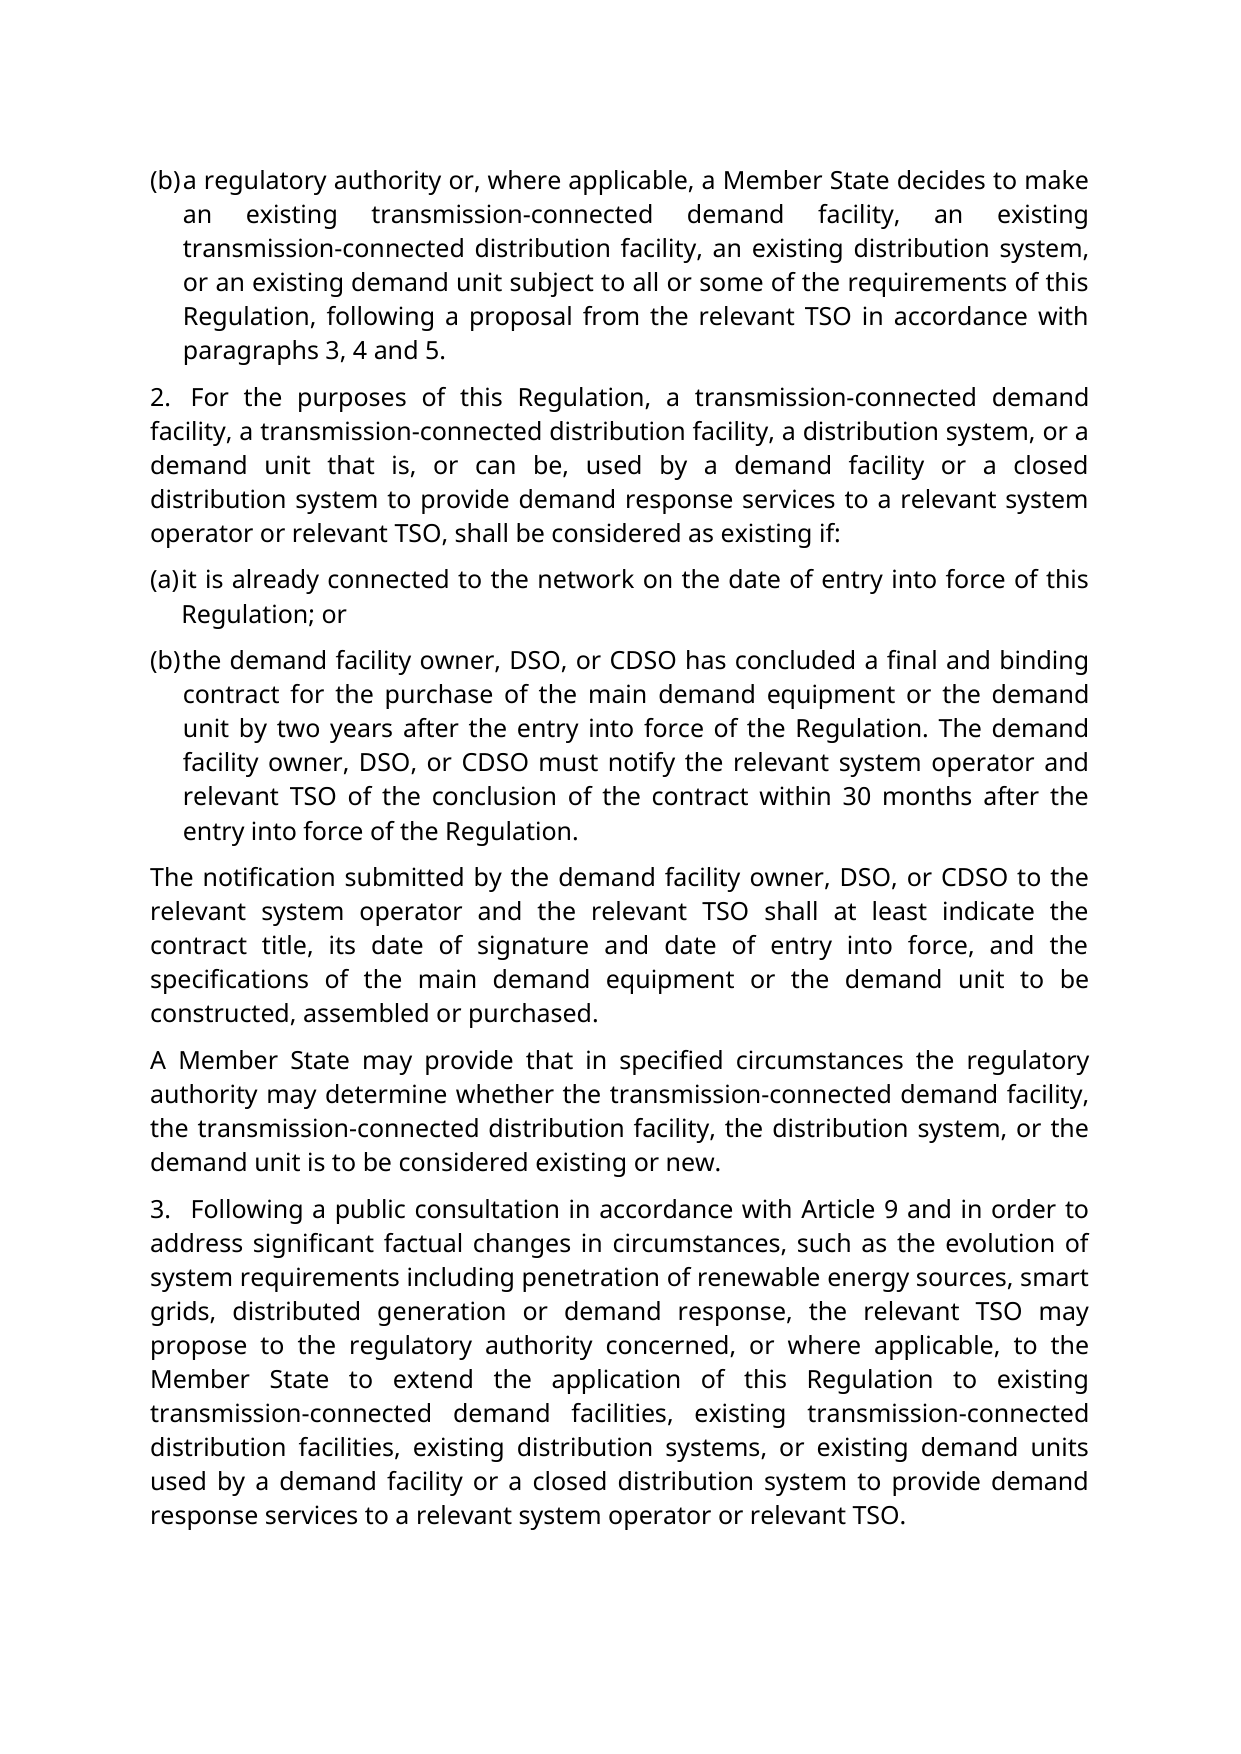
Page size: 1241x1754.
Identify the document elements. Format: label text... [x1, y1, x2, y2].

table_header a regulatory authority or, where applicable, a Member State decides to make an existing transmission-connected demand facility, an existing transmission-connected distribution facility, an existing distribution system, or an existing demand unit subject to all or some of the requirements of this Regulation, following a proposal from the relevant TSO in accordance with paragraphs 3, 4 and 5. [183, 150, 1090, 367]
text 3. Following a public consultation in accordance with Article 9 and in order to address significant factual changes in circumstances, such as the evolution of system requirements including penetration of renewable energy sources, smart grids, distributed generation or demand response, the relevant TSO may propose to the regulatory authority concerned, or where applicable, to the Member State to extend the application of this Regulation to existing transmission-connected demand facilities, existing transmission-connected distribution facilities, existing distribution systems, or existing demand units used by a demand facility or a closed distribution system to provide demand response services to a relevant system operator or relevant TSO. [150, 1191, 1090, 1532]
text The notification submitted by the demand facility owner, DSO, or CDSO to the relevant system operator and the relevant TSO shall at least indicate the contract title, its date of signature and date of entry into force, and the specifications of the main demand equipment or the demand unit to be constructed, assembled or purchased. [150, 860, 1090, 1030]
table_header (b) [150, 150, 183, 367]
table_header (b) [150, 630, 183, 847]
text 2. For the purposes of this Regulation, a transmission-connected demand facility, a transmission-connected distribution facility, a distribution system, or a demand unit that is, or can be, used by a demand facility or a closed distribution system to provide demand response services to a relevant system operator or relevant TSO, shall be considered as existing if: [150, 379, 1090, 550]
text A Member State may provide that in specified circumstances the regulatory authority may determine whether the transmission-connected demand facility, the transmission-connected distribution facility, the distribution system, or the demand unit is to be considered existing or new. [150, 1042, 1090, 1179]
table_header it is already connected to the network on the date of entry into force of this Regulation; or [181, 550, 1090, 630]
table_header (a) [150, 550, 181, 630]
table_header the demand facility owner, DSO, or CDSO has concluded a final and binding contract for the purchase of the main demand equipment or the demand unit by two years after the entry into force of the Regulation. The demand facility owner, DSO, or CDSO must notify the relevant system operator and relevant TSO of the conclusion of the contract within 30 months after the entry into force of the Regulation. [183, 630, 1090, 847]
